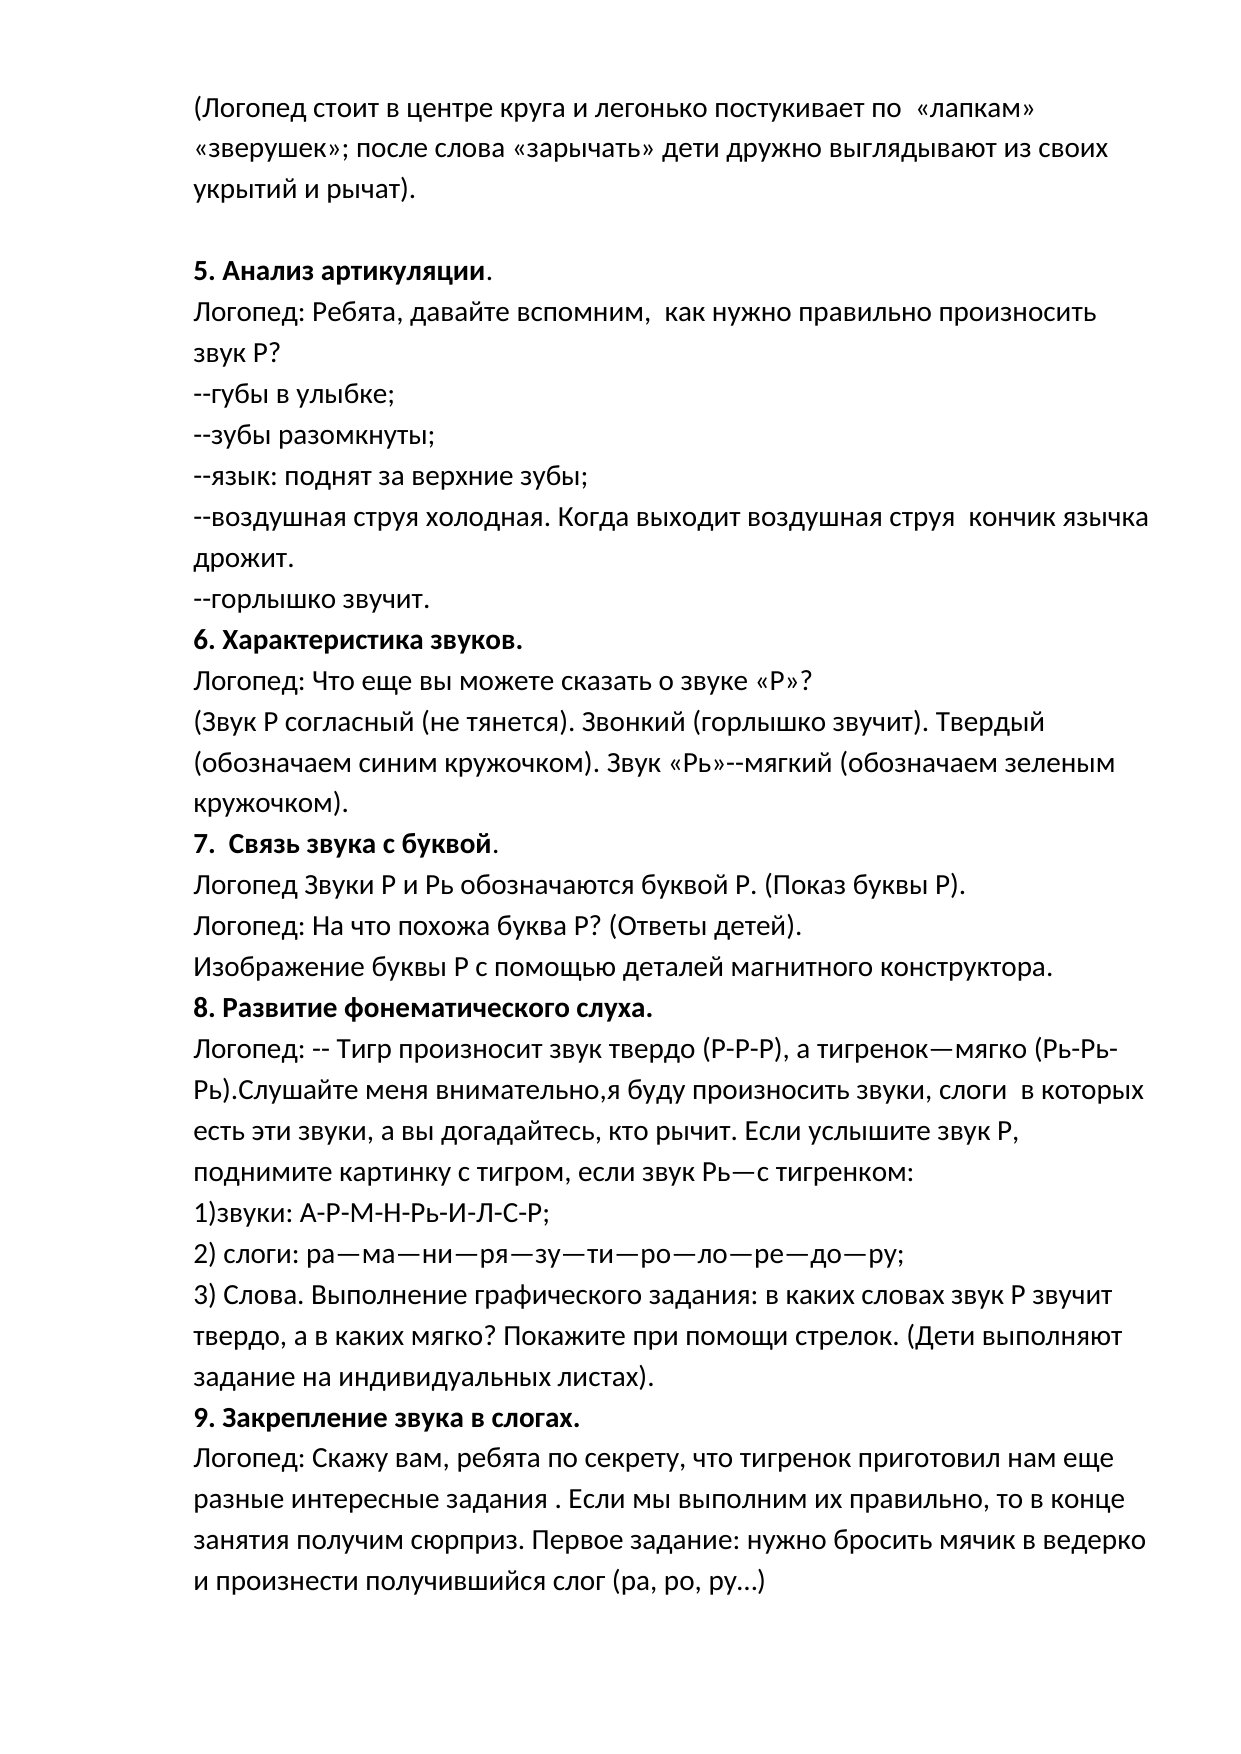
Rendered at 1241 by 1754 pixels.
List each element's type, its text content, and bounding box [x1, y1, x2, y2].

list 3) Слова. Выполнение графического задания: в каких словах звук Р звучит твердо, а в каких мягко? Покажите при помощи стрелок. (Дети выполняют задание на индивидуальных листах). [193, 1276, 1152, 1393]
list --губы в улыбке; [193, 375, 1152, 411]
list (Логопед стоит в центре круга и легонько постукивает по «лапкам» «зверушек»; после слова «зарычать» дети дружно выглядывают из своих укрытий и рычат). [193, 89, 1152, 206]
list Логопед Звуки Р и Рь обозначаются буквой Р. (Показ буквы Р). [193, 866, 1152, 902]
list 6. Характеристика звуков. [193, 621, 1152, 656]
list --зубы разомкнуты; [193, 416, 1152, 452]
list --горлышко звучит. [193, 580, 1152, 616]
list Логопед: Ребята, давайте вспомним, как нужно правильно произносить звук Р? [193, 293, 1152, 370]
list 8. Развитие фонематического слуха. [193, 989, 1152, 1025]
list 5. Анализ артикуляции. [193, 252, 1152, 288]
list 2) слоги: ра—ма—ни—ря—зу—ти—ро—ло—ре—до—ру; [193, 1235, 1152, 1271]
list 9. Закрепление звука в слогах. [193, 1399, 1152, 1434]
list Логопед: -- Тигр произносит звук твердо (Р-Р-Р), а тигренок—мягко (Рь-Рь-Рь).Слушайте меня внимательно,я буду произносить звуки, слоги в которых есть эти звуки, а вы догадайтесь, кто рычит. Если услышите звук Р, поднимите картинку с тигром, если звук Рь—с тигренком: 1)звуки: А-Р-М-Н-Рь-И-Л-С-Р; [193, 1030, 1152, 1229]
list --язык: поднят за верхние зубы; [193, 457, 1152, 493]
list (Звук Р согласный (не тянется). Звонкий (горлышко звучит). Твердый (обозначаем синим кружочком). Звук «Рь»--мягкий (обозначаем зеленым кружочком). [193, 703, 1152, 820]
list Логопед: На что похожа буква Р? (Ответы детей). [193, 907, 1152, 943]
list Изображение буквы Р с помощью деталей магнитного конструктора. [193, 948, 1152, 984]
list Логопед: Скажу вам, ребята по секрету, что тигренок приготовил нам еще разные интересные задания . Если мы выполним их правильно, то в конце занятия получим сюрприз. Первое задание: нужно бросить мячик в ведерко и произнести получившийся слог (ра, ро, ру…) [193, 1439, 1152, 1598]
list 7. Связь звука с буквой. [193, 826, 1152, 861]
list Логопед: Что еще вы можете сказать о звуке «Р»? [193, 662, 1152, 697]
list --воздушная струя холодная. Когда выходит воздушная струя кончик язычка дрожит. [193, 498, 1152, 574]
